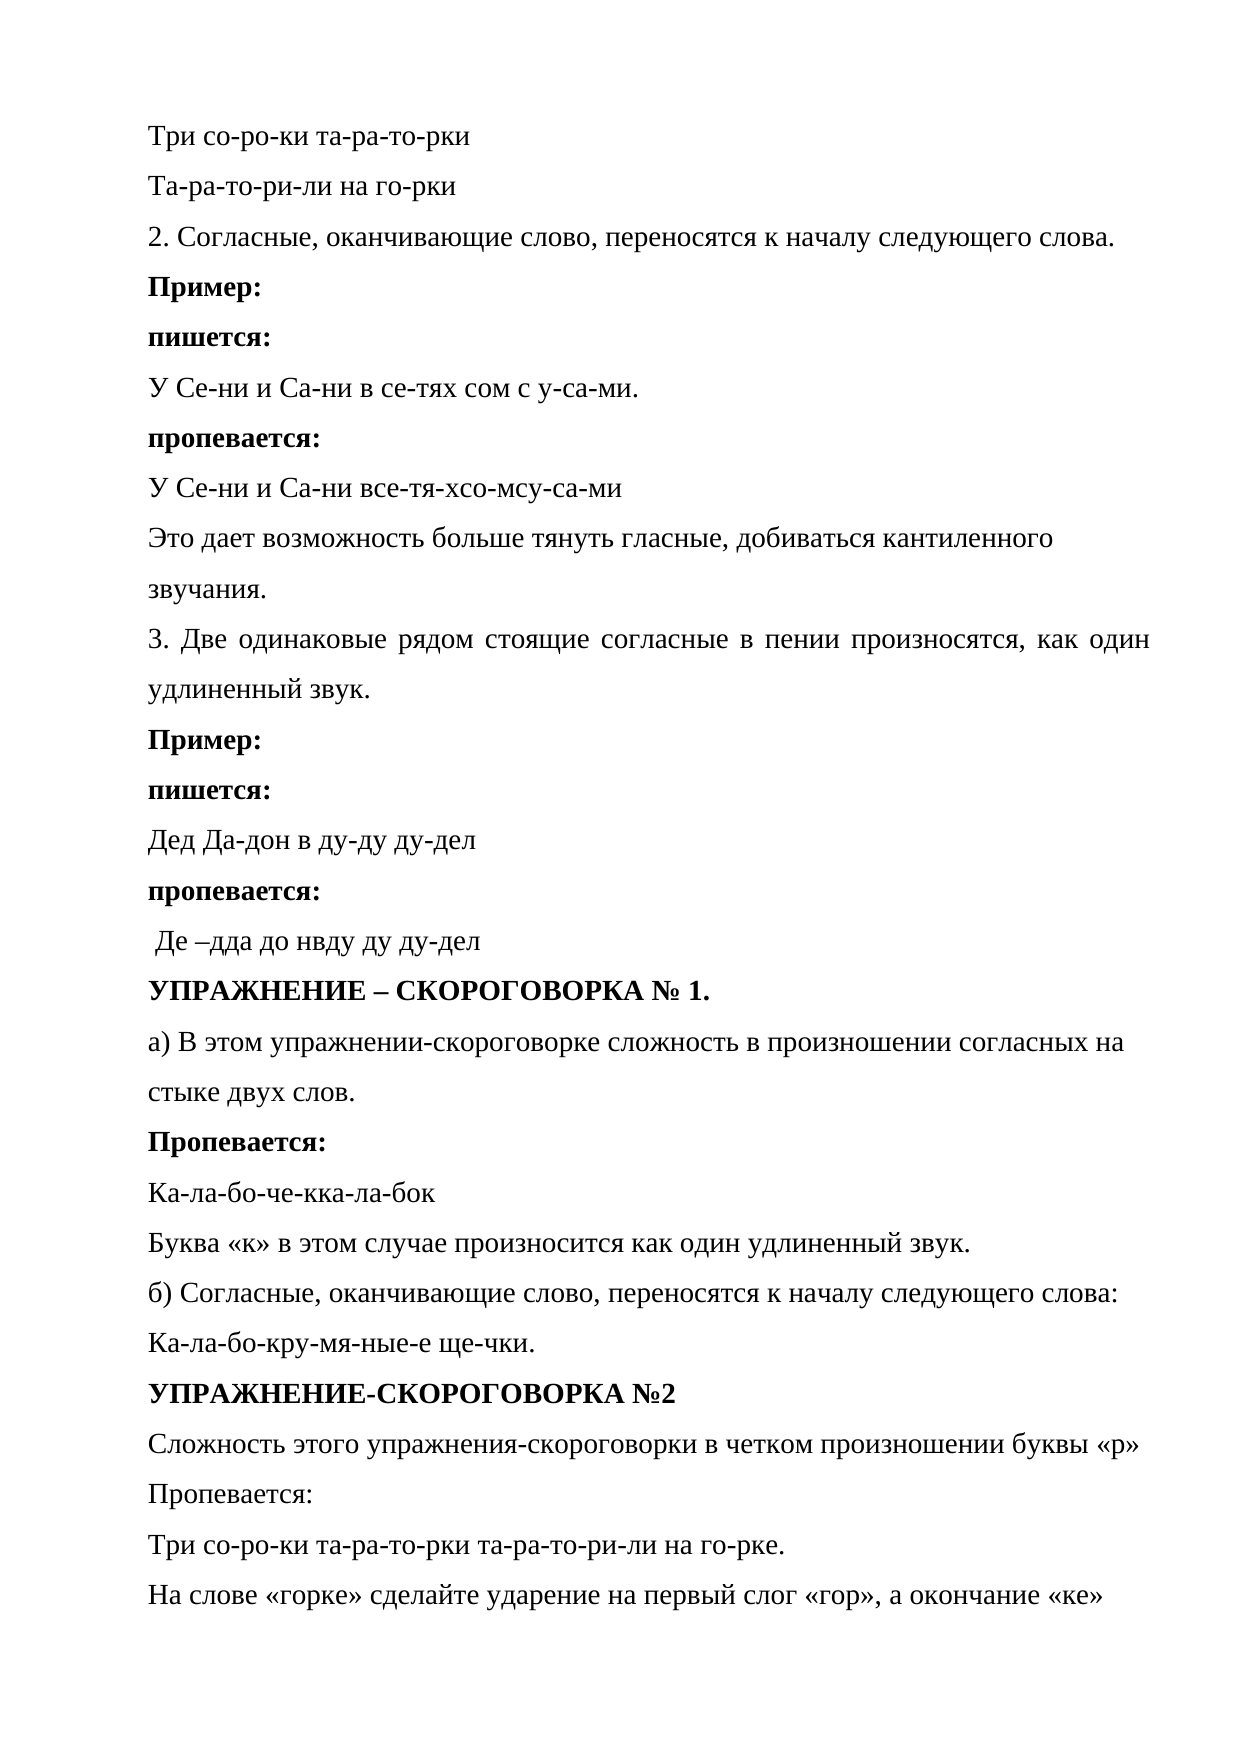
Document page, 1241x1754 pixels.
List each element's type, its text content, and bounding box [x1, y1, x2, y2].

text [148, 1376, 1152, 1611]
text Пример: пишется: У Се-ни и Са-ни в се-тях сом с у-са-ми. пропевается: У Се-ни и Са-ни все-тя-хсо-мсу-са-ми Это дает возможность больше тянуть гласные, добиваться кантиленного звучания. [148, 269, 1152, 604]
text 2. Согласные, оканчивающие слово, переносятся к началу следующего слова. [148, 219, 1152, 252]
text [148, 118, 1152, 202]
text УПРАЖНЕНИЕ – СКОРОГОВОРКА № 1. а) В этом упражнении-скороговорке сложность в произношении согласных на стыке двух слов. Пропевается: Ка-ла-бо-че-кка-ла-бок Буква «к» в этом случае произносится как один удлиненный звук. б) Согласные, оканчивающие слово, переносятся к началу следующего слова: Ка-ла-бо-кру-мя-ные-е ще-чки. [148, 973, 1152, 1359]
text 3. Две одинаковые рядом стоящие согласные в пении произносятся, как один удлиненный звук. [148, 621, 1152, 705]
text Пример: [148, 722, 1152, 755]
text пишется: Дед Да-дон в ду-ду ду-дел пропевается: Де –дда до нвду ду ду-дел [148, 772, 1152, 957]
